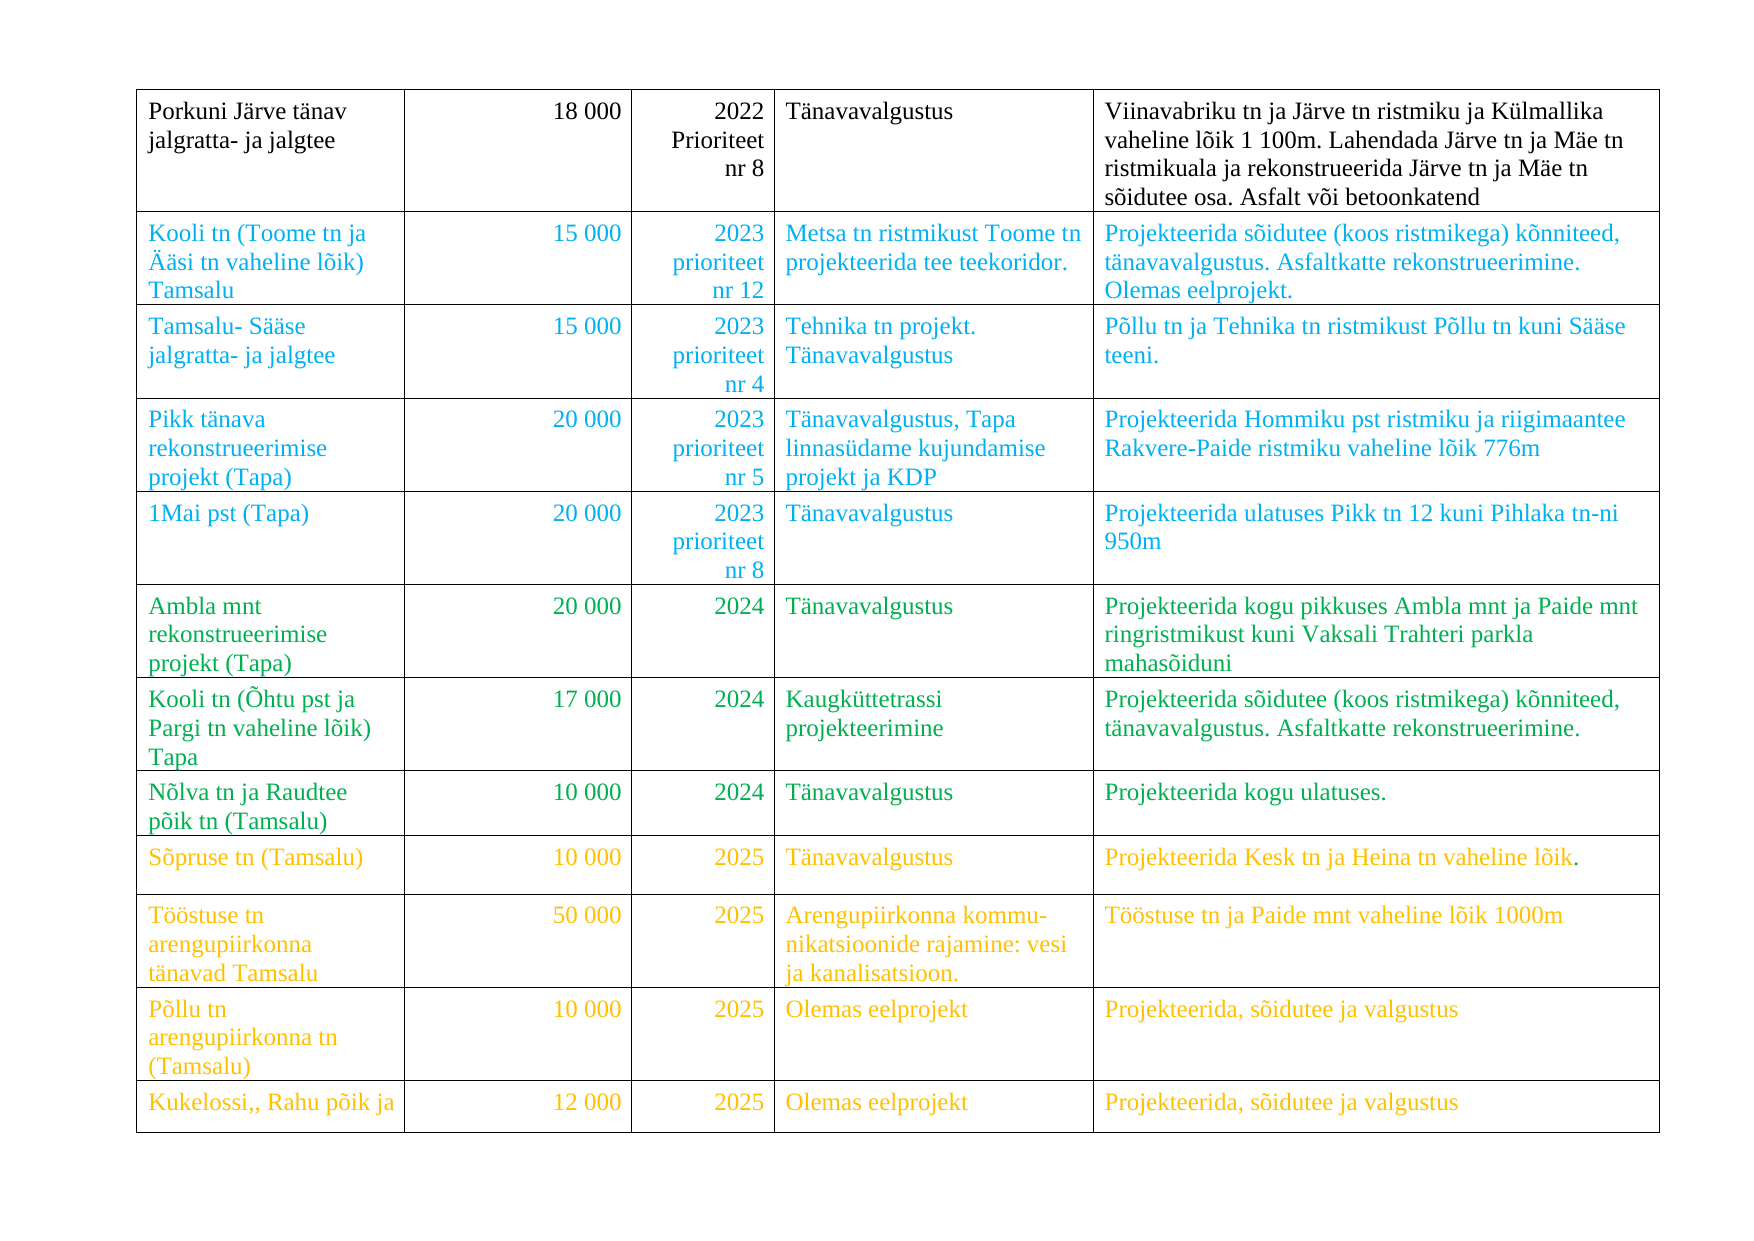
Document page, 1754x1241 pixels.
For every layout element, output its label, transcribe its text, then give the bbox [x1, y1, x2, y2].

table_cell Tänavavalgustus [775, 492, 1093, 584]
table_cell 20 000 [405, 585, 631, 677]
table_cell 18 000 [405, 90, 631, 211]
table_cell 2023 prioriteet nr 12 [632, 212, 774, 304]
table_cell Projekteerida, sõidutee ja valgustus [1094, 988, 1659, 1080]
table_cell 2023 prioriteet nr 8 [632, 492, 774, 584]
table_cell Projekteerida Hommiku pst ristmiku ja riigimaantee Rakvere-Paide ristmiku vaheline lõik 776m [1094, 399, 1659, 491]
table_cell 2025 [632, 988, 774, 1080]
table_cell 2024 [632, 585, 774, 677]
table_cell Ambla mnt rekonstrueerimise projekt (Tapa) [137, 585, 404, 677]
table_cell Põllu tn arengupiirkonna tn (Tamsalu) [137, 988, 404, 1080]
table_cell 2025 [632, 1081, 774, 1132]
table_cell Tööstuse tn ja Paide mnt vaheline lõik 1000m [1094, 895, 1659, 987]
table_cell 10 000 [405, 836, 631, 893]
table_cell 2023 prioriteet nr 4 [632, 305, 774, 397]
table_cell 15 000 [405, 305, 631, 397]
table_cell Arengupiirkonna kommu-nikatsioonide rajamine: vesi ja kanalisatsioon. [775, 895, 1093, 987]
table_cell 50 000 [405, 895, 631, 987]
table_cell Tänavavalgustus [775, 585, 1093, 677]
table_cell Sõpruse tn (Tamsalu) [137, 836, 404, 893]
table_cell Pikk tänava rekonstrueerimise projekt (Tapa) [137, 399, 404, 491]
table_cell Projekteerida sõidutee (koos ristmikega) kõnniteed, tänavavalgustus. Asfaltkatte rekonstrueerimine. Olemas eelprojekt. [1094, 212, 1659, 304]
table_cell 12 000 [405, 1081, 631, 1132]
table_cell Olemas eelprojekt [775, 1081, 1093, 1132]
table_cell Kaugküttetrassi projekteerimine [775, 678, 1093, 770]
table_cell Projekteerida kogu pikkuses Ambla mnt ja Paide mnt ringristmikust kuni Vaksali Trahteri parkla mahasõiduni [1094, 585, 1659, 677]
table_cell Kooli tn (Toome tn ja Ääsi tn vaheline lõik) Tamsalu [137, 212, 404, 304]
table_cell Projekteerida sõidutee (koos ristmikega) kõnniteed, tänavavalgustus. Asfaltkatte rekonstrueerimine. [1094, 678, 1659, 770]
table_cell Tööstuse tn arengupiirkonna tänavad Tamsalu [137, 895, 404, 987]
table_cell 15 000 [405, 212, 631, 304]
table_cell Projekteerida Kesk tn ja Heina tn vaheline lõik. [1094, 836, 1659, 893]
table_cell Projekteerida ulatuses Pikk tn 12 kuni Pihlaka tn-ni 950m [1094, 492, 1659, 584]
table_cell 2022 Prioriteet nr 8 [632, 90, 774, 211]
table_cell Tänavavalgustus, Tapa linnasüdame kujundamise projekt ja KDP [775, 399, 1093, 491]
table_cell 20 000 [405, 492, 631, 584]
table_cell 1Mai pst (Tapa) [137, 492, 404, 584]
table_cell Põllu tn ja Tehnika tn ristmikust Põllu tn kuni Sääse teeni. [1094, 305, 1659, 397]
table_cell 2023 prioriteet nr 5 [632, 399, 774, 491]
table_cell 10 000 [405, 771, 631, 835]
table_cell 17 000 [405, 678, 631, 770]
table_cell Projekteerida kogu ulatuses. [1094, 771, 1659, 835]
table_cell Viinavabriku tn ja Järve tn ristmiku ja Külmallika vaheline lõik 1 100m. Lahendada Järve tn ja Mäe tn ristmikuala ja rekonstrueerida Järve tn ja Mäe tn sõidutee osa. Asfalt või betoonkatend [1094, 90, 1659, 211]
table_cell 2024 [632, 678, 774, 770]
table_cell 2025 [632, 895, 774, 987]
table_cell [137, 1081, 404, 1132]
table_cell Tänavavalgustus [775, 90, 1093, 211]
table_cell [1094, 1081, 1659, 1132]
table_cell Tehnika tn projekt. Tänavavalgustus [775, 305, 1093, 397]
table_cell 2024 [632, 771, 774, 835]
table_cell Metsa tn ristmikust Toome tn projekteerida tee teekoridor. [775, 212, 1093, 304]
table_cell Nõlva tn ja Raudtee põik tn (Tamsalu) [137, 771, 404, 835]
table_cell 2025 [632, 836, 774, 893]
table_cell Tänavavalgustus [775, 836, 1093, 893]
table_cell Olemas eelprojekt [775, 988, 1093, 1080]
table_cell 20 000 [405, 399, 631, 491]
table_cell Tänavavalgustus [775, 771, 1093, 835]
table_cell Kooli tn (Õhtu pst ja Pargi tn vaheline lõik) Tapa [137, 678, 404, 770]
table_cell Porkuni Järve tänav jalgratta- ja jalgtee [137, 90, 404, 211]
table_cell Tamsalu- Sääse jalgratta- ja jalgtee [137, 305, 404, 397]
table_cell 10 000 [405, 988, 631, 1080]
